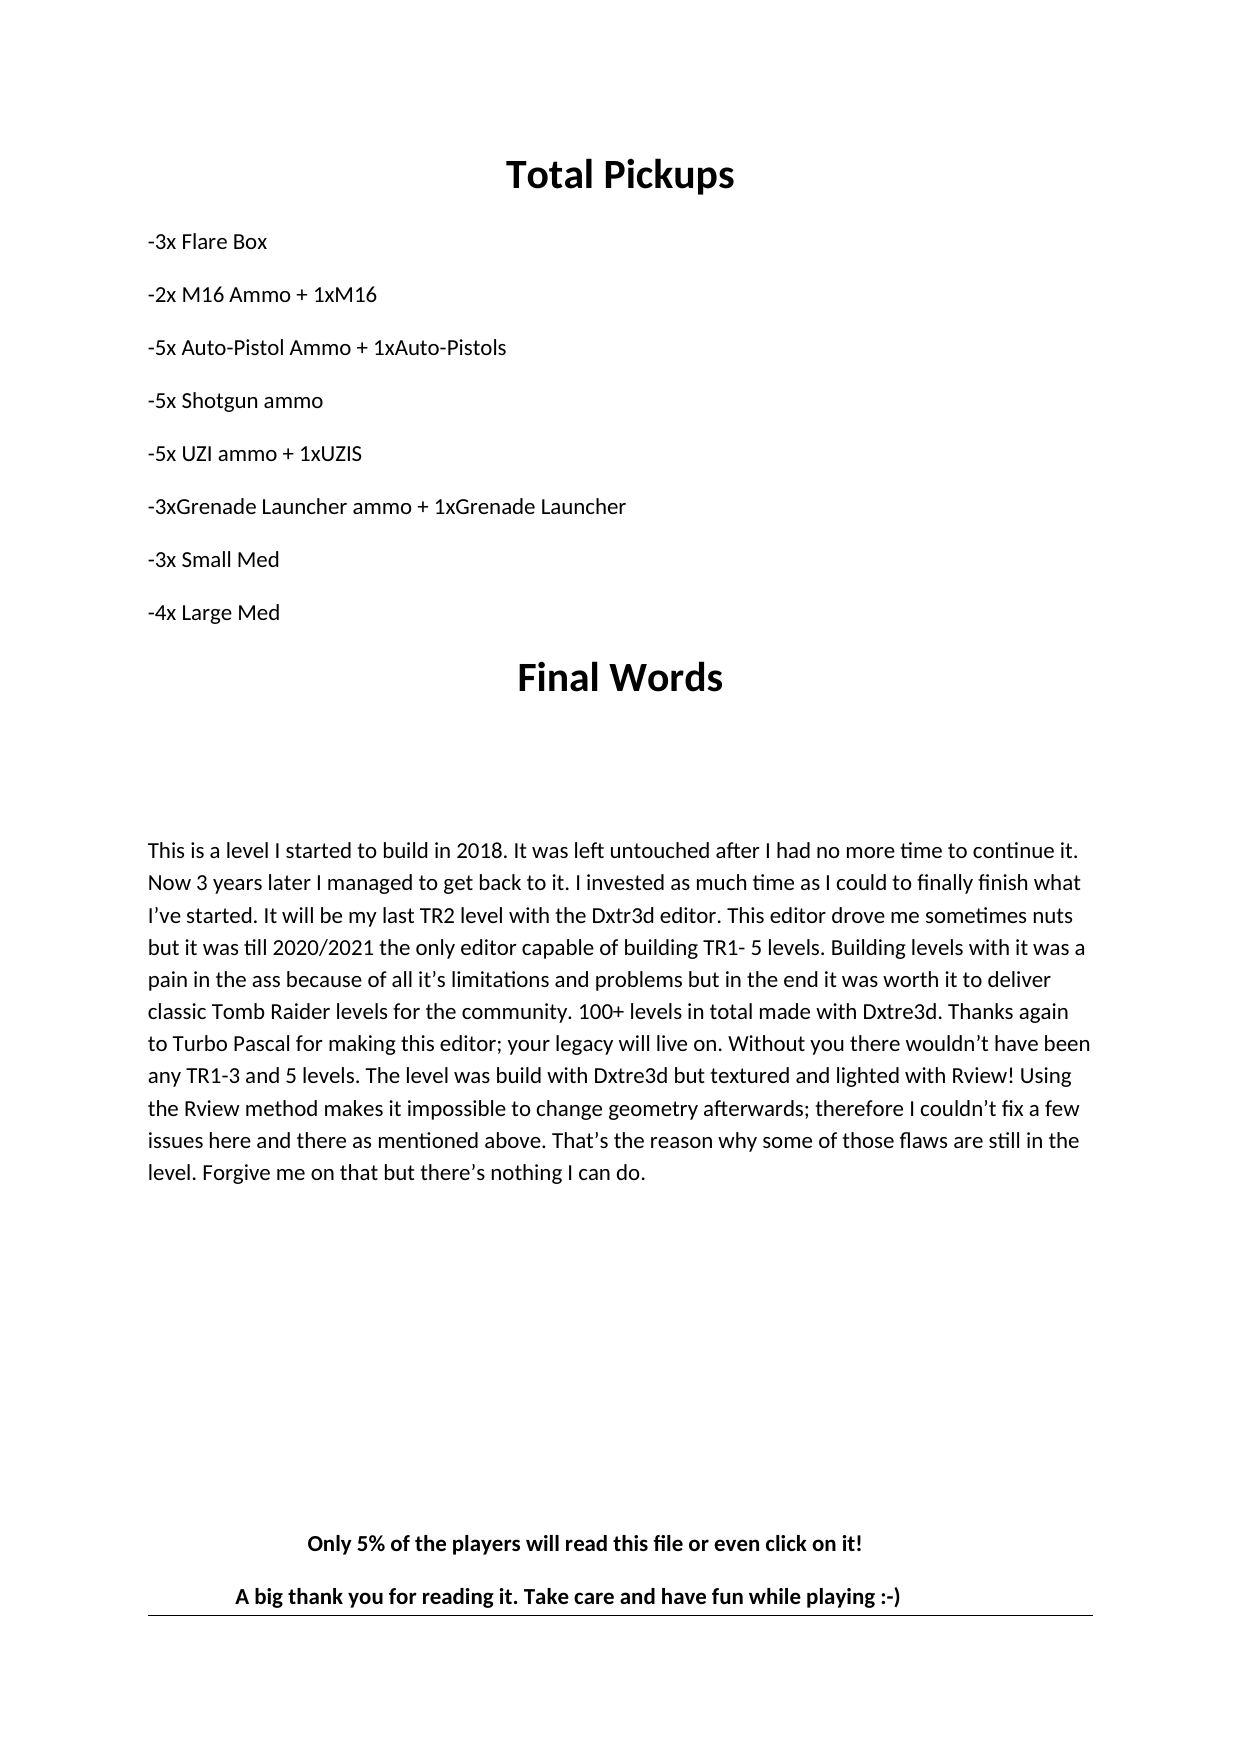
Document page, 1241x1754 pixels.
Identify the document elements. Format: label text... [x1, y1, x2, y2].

text Final Words [148, 651, 1093, 702]
text This is a level I started to build in 2018. It was left untouched after I had no more time to continue it. Now 3 years later I managed to get back to it. I invested as much time as I could to finally finish what I’ve started. It will be my last TR2 level with the Dxtr3d editor. This editor drove me sometimes nuts but it was till 2020/2021 the only editor capable of building TR1- 5 levels. Building levels with it was a pain in the ass because of all it’s limitations and problems but in the end it was worth it to deliver classic Tomb Raider levels for the community. 100+ levels in total made with Dxtre3d. Thanks again to Turbo Pascal for making this editor; your legacy will live on. Without you there wouldn’t have been any TR1-3 and 5 levels. The level was build with Dxtre3d but textured and lighted with Rview! Using the Rview method makes it impossible to change geometry afterwards; therefore I couldn’t fix a few issues here and there as mentioned above. That’s the reason why some of those flaws are still in the level. Forgive me on that but there’s nothing I can do. [148, 836, 1093, 1186]
text -4x Large Med [148, 598, 1093, 626]
text -5x UZI ammo + 1xUZIS [148, 439, 1093, 467]
text A big thank you for reading it. Take care and have fun while playing :-) [148, 1582, 1093, 1615]
text -2x M16 Ammo + 1xM16 [148, 280, 1093, 308]
text -5x Auto-Pistol Ammo + 1xAuto-Pistols [148, 333, 1093, 361]
text -5x Shotgun ammo [148, 386, 1093, 414]
text Total Pickups [148, 148, 1093, 198]
text -3x Small Med [148, 545, 1093, 573]
text -3x Flare Box [148, 227, 1093, 255]
text -3xGrenade Launcher ammo + 1xGrenade Launcher [148, 492, 1093, 520]
text Only 5% of the players will read this file or even click on it! [148, 1529, 1093, 1557]
